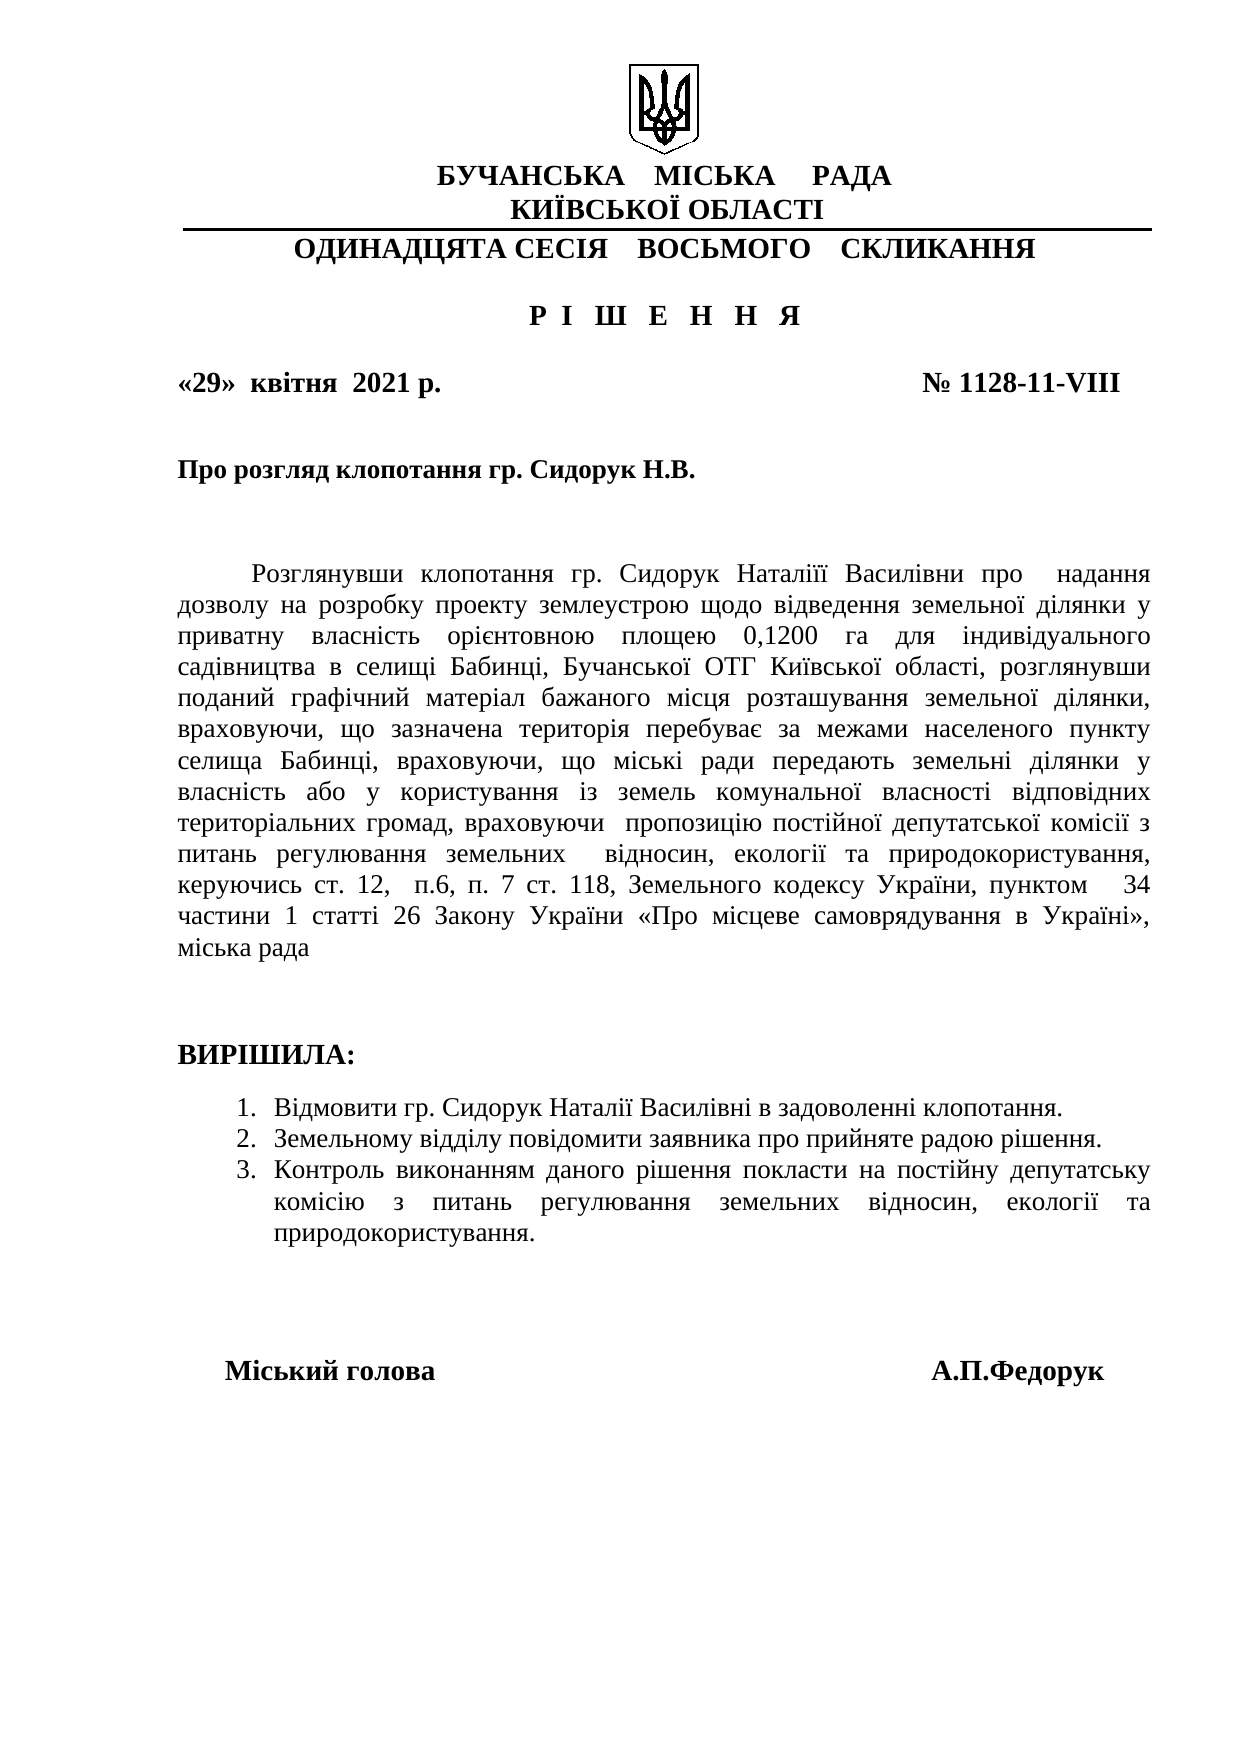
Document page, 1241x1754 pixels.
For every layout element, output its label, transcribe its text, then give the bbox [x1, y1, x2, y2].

text Розглянувши клопотання гр. Сидорук Наталіїї Василівни про надання дозволу на розробку проекту землеустрою щодо відведення земельної ділянки у приватну власність орієнтовною площею 0,1200 га для індивідуального садівництва в селищі Бабинці, Бучанської ОТГ Київської області, розглянувши поданий графічний матеріал бажаного місця розташування земельної ділянки, враховуючи, що зазначена територія перебуває за межами населеного пункту селища Бабинці, враховуючи, що міські ради передають земельні ділянки у власність або у користування із земель комунальної власності відповідних територіальних громад, враховуючи пропозицію постійної депутатської комісії з питань регулювання земельних відносин, екології та природокористування, керуючись ст. 12, п.6, п. 7 ст. 118, Земельного кодексу України, пунктом 34 частини 1 статті 26 Закону України «Про місцеве самоврядування в Україні», міська рада [177, 557, 1152, 962]
list Контроль виконанням даного рішення покласти на постійну депутатську комісію з питань регулювання земельних відносин, екології та природокористування. [236, 1154, 1152, 1247]
text Міський голова А.П.Федорук [177, 1353, 1152, 1387]
text Про розгляд клопотання гр. Сидорук Н.В. [177, 453, 1152, 484]
list Відмовити гр. Сидорук Наталії Василівні в задоволенні клопотання. [236, 1091, 1152, 1122]
text БУЧАНСЬКА МІСЬКА РАДА [177, 158, 1152, 192]
text Р І Ш Е Н Н Я [177, 298, 1152, 331]
list Земельному відділу повідомити заявника про прийняте радою рішення. [236, 1122, 1152, 1154]
text КИЇВСЬКОЇ ОБЛАСТІ [183, 192, 1152, 228]
text «29» квітня 2021 р. № 1128-11-VIII [177, 365, 1152, 398]
text ОДИНАДЦЯТА СЕСІЯ ВОСЬМОГО СКЛИКАННЯ [177, 231, 1152, 264]
text ВИРІШИЛА: [177, 1037, 1152, 1071]
